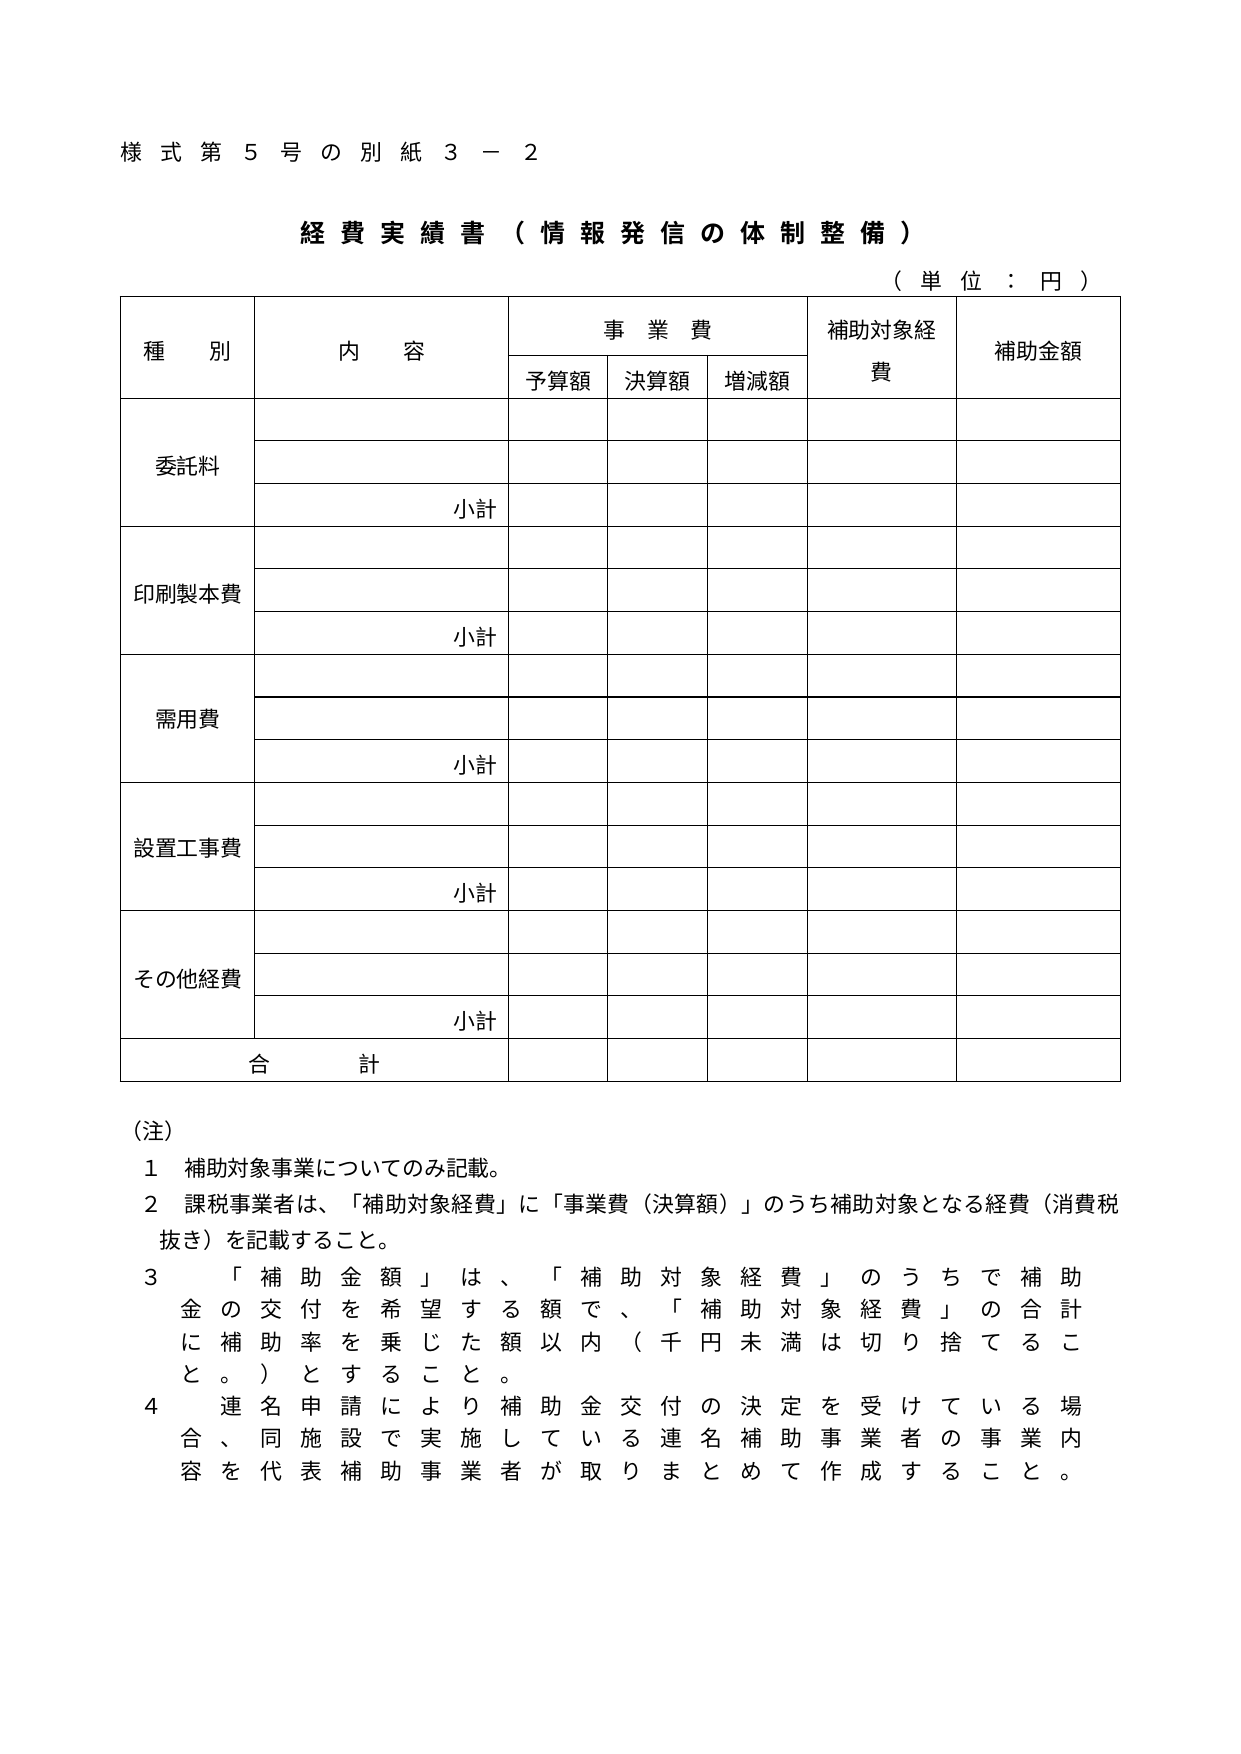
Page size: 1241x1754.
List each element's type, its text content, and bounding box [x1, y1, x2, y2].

table_cell [608, 399, 707, 440]
table_cell [808, 569, 956, 611]
table_cell [608, 1039, 707, 1081]
table_cell [957, 655, 1120, 696]
table_cell 小計 [255, 740, 508, 782]
table_cell [957, 441, 1120, 483]
table_cell [509, 527, 607, 568]
table_cell [509, 954, 607, 995]
table_cell [808, 868, 956, 910]
table_cell [808, 698, 956, 739]
table_cell [957, 954, 1120, 995]
table_cell 設置工事費 [121, 783, 254, 910]
table_cell [509, 698, 607, 739]
table_cell [509, 655, 607, 696]
table_cell [808, 1039, 956, 1081]
table_cell [708, 484, 807, 526]
table_header 内 容 [255, 297, 508, 397]
table_cell [608, 954, 707, 995]
table_cell [708, 698, 807, 739]
table_cell [957, 399, 1120, 440]
table_cell [808, 655, 956, 696]
table_cell [509, 911, 607, 953]
table_cell [255, 527, 508, 568]
table_cell [708, 911, 807, 953]
table_cell [608, 868, 707, 910]
table_cell [255, 954, 508, 995]
table_cell [509, 612, 607, 654]
table_cell [957, 484, 1120, 526]
table_cell [808, 996, 956, 1038]
table_cell [509, 740, 607, 782]
table_header 種 別 [121, 297, 254, 397]
table_cell [708, 569, 807, 611]
table_cell [608, 996, 707, 1038]
table_cell [708, 399, 807, 440]
text ４ 連名申請により補助金交付の決定を受けている場合、同施設で実施している連名補助事業者の事業内容を代表補助事業者が取りまとめて作成すること。 [140, 1389, 1120, 1486]
table_cell [255, 569, 508, 611]
table_cell [608, 484, 707, 526]
table_cell [808, 527, 956, 568]
table_cell [808, 740, 956, 782]
table_cell [957, 612, 1120, 654]
table_cell [808, 783, 956, 824]
table_cell [509, 996, 607, 1038]
table_cell [509, 868, 607, 910]
table_cell [708, 441, 807, 483]
table_cell [255, 698, 508, 739]
table_cell [957, 868, 1120, 910]
table_cell [608, 527, 707, 568]
text ２ 課税事業者は、「補助対象経費」に「事業費（決算額）」のうち補助対象となる経費（消費税抜き）を記載すること。 [140, 1187, 1120, 1255]
table_cell [708, 783, 807, 824]
table_cell [509, 484, 607, 526]
table_cell [608, 612, 707, 654]
table_cell [808, 484, 956, 526]
table_cell [957, 911, 1120, 953]
table_cell [509, 569, 607, 611]
table_cell その他経費 [121, 911, 254, 1038]
table_cell 予算額 [509, 356, 607, 397]
table_cell [957, 783, 1120, 824]
table_cell 小計 [255, 612, 508, 654]
table_cell 委託料 [121, 399, 254, 526]
table_cell [608, 783, 707, 824]
table_cell [255, 399, 508, 440]
table_cell 需用費 [121, 655, 254, 782]
table_cell 小計 [255, 996, 508, 1038]
table_cell [608, 569, 707, 611]
table_cell [808, 826, 956, 867]
table_cell [808, 954, 956, 995]
table_cell [509, 1039, 607, 1081]
table_cell [255, 826, 508, 867]
table_cell [957, 527, 1120, 568]
table_cell [509, 783, 607, 824]
table_cell [957, 1039, 1120, 1081]
table_cell [808, 911, 956, 953]
table_cell [608, 698, 707, 739]
table_cell 印刷製本費 [121, 527, 254, 654]
text 経費実績書（情報発信の体制整備） [120, 199, 1120, 263]
table_cell 小計 [255, 484, 508, 526]
table_cell [608, 441, 707, 483]
text 様式第５号の別紙３－２ [120, 134, 1120, 167]
table_cell [255, 783, 508, 824]
table_cell [708, 527, 807, 568]
text （注） [120, 1114, 1120, 1146]
table_cell [708, 1039, 807, 1081]
table_cell [509, 399, 607, 440]
table_cell [509, 826, 607, 867]
table_cell [957, 569, 1120, 611]
table_cell 決算額 [608, 356, 707, 397]
table_cell [708, 954, 807, 995]
table_cell 増減額 [708, 356, 807, 397]
table_cell [255, 655, 508, 696]
table_cell [708, 612, 807, 654]
table_cell 合 計 [121, 1039, 508, 1081]
table_cell [608, 911, 707, 953]
text （単位：円） [120, 263, 1120, 296]
table_cell [608, 740, 707, 782]
table_cell [808, 399, 956, 440]
table_cell [708, 655, 807, 696]
table_cell [708, 740, 807, 782]
table_cell [957, 698, 1120, 739]
table_cell [808, 612, 956, 654]
table_cell [509, 441, 607, 483]
table_cell [957, 740, 1120, 782]
table_cell [957, 996, 1120, 1038]
table_cell [957, 826, 1120, 867]
table_cell [608, 826, 707, 867]
table_cell [708, 826, 807, 867]
table_header 事 業 費 [509, 297, 807, 355]
table_cell [708, 996, 807, 1038]
table_cell [808, 441, 956, 483]
table_cell 小計 [255, 868, 508, 910]
table_cell [255, 441, 508, 483]
table_cell [708, 868, 807, 910]
table_header 補助対象経費 [808, 297, 956, 397]
table_header 補助金額 [957, 297, 1120, 397]
text ３ 「補助金額」は、「補助対象経費」のうちで補助金の交付を希望する額で、「補助対象経費」の合計に補助率を乗じた額以内（千円未満は切り捨てること。）とすること。 [140, 1259, 1120, 1389]
table_cell [608, 655, 707, 696]
table_cell [255, 911, 508, 953]
text １ 補助対象事業についてのみ記載。 [120, 1151, 1120, 1182]
